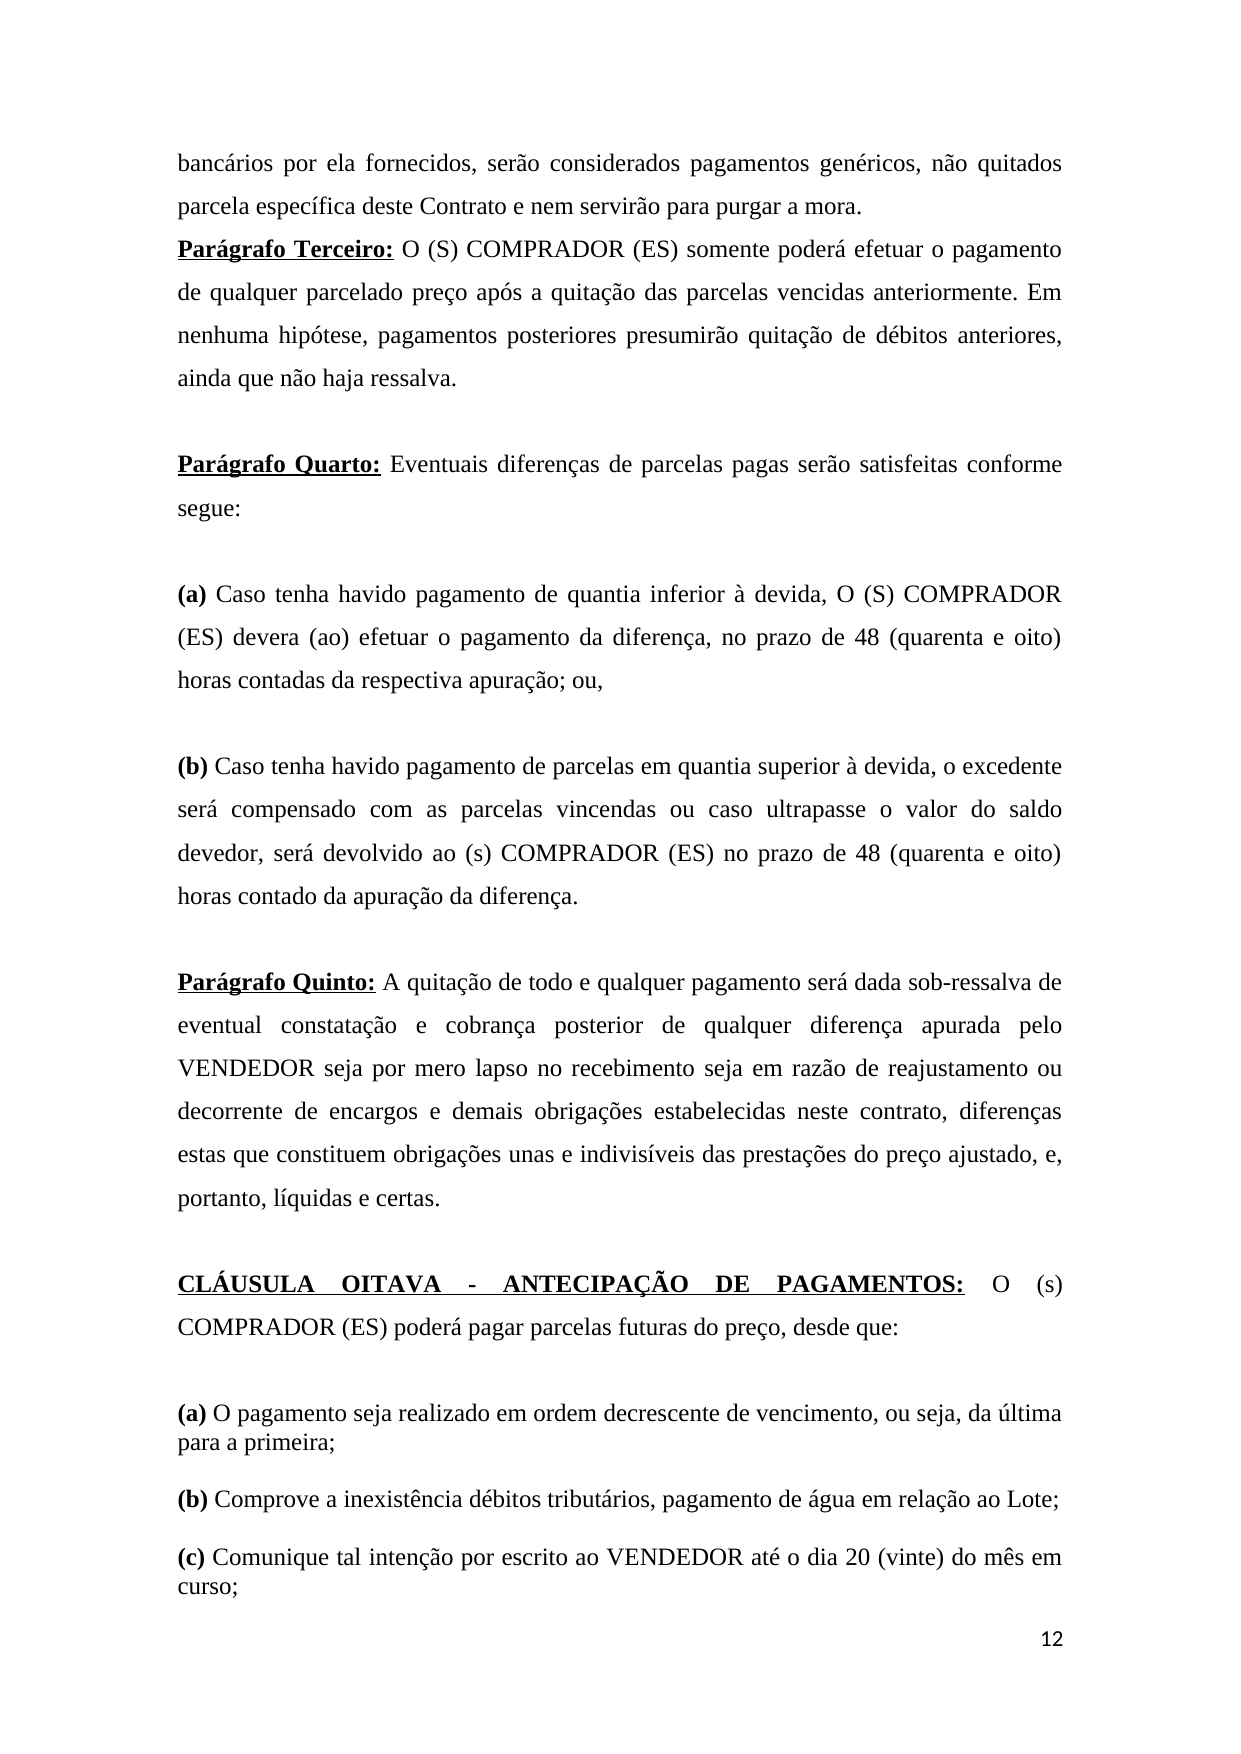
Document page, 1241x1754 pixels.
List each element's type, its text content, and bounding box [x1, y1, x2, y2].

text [177, 148, 1063, 219]
text (b) Caso tenha havido pagamento de parcelas em quantia superior à devida, o excedente será compensado com as parcelas vincendas ou caso ultrapasse o valor do saldo devedor, será devolvido ao (s) COMPRADOR (ES) no prazo de 48 (quarenta e oito) horas contado da apuração da diferença. [177, 751, 1063, 909]
text Parágrafo Quinto: A quitação de todo e qualquer pagamento será dada sob-ressalva de eventual constatação e cobrança posterior de qualquer diferença apurada pelo VENDEDOR seja por mero lapso no recebimento seja em razão de reajustamento ou decorrente de encargos e demais obrigações estabelecidas neste contrato, diferenças estas que constituem obrigações unas e indivisíveis das prestações do preço ajustado, e, portanto, líquidas e certas. [177, 967, 1063, 1211]
text (c) Comunique tal intenção por escrito ao VENDEDOR até o dia 20 (vinte) do mês em curso; [177, 1542, 1063, 1599]
text (a) O pagamento seja realizado em ordem decrescente de vencimento, ou seja, da última para a primeira; [177, 1398, 1063, 1456]
text CLÁUSULA OITAVA - ANTECIPAÇÃO DE PAGAMENTOS: O (s) COMPRADOR (ES) poderá pagar parcelas futuras do preço, desde que: [177, 1269, 1063, 1341]
text (a) Caso tenha havido pagamento de quantia inferior à devida, O (S) COMPRADOR (ES) devera (ao) efetuar o pagamento da diferença, no prazo de 48 (quarenta e oito) horas contadas da respectiva apuração; ou, [177, 579, 1063, 694]
text (b) Comprove a inexistência débitos tributários, pagamento de água em relação ao Lote; [177, 1484, 1063, 1513]
text Parágrafo Quarto: Eventuais diferenças de parcelas pagas serão satisfeitas conforme segue: [177, 449, 1063, 521]
text Parágrafo Terceiro: O (S) COMPRADOR (ES) somente poderá efetuar o pagamento de qualquer parcelado preço após a quitação das parcelas vencidas anteriormente. Em nenhuma hipótese, pagamentos posteriores presumirão quitação de débitos anteriores, ainda que não haja ressalva. [177, 234, 1063, 392]
